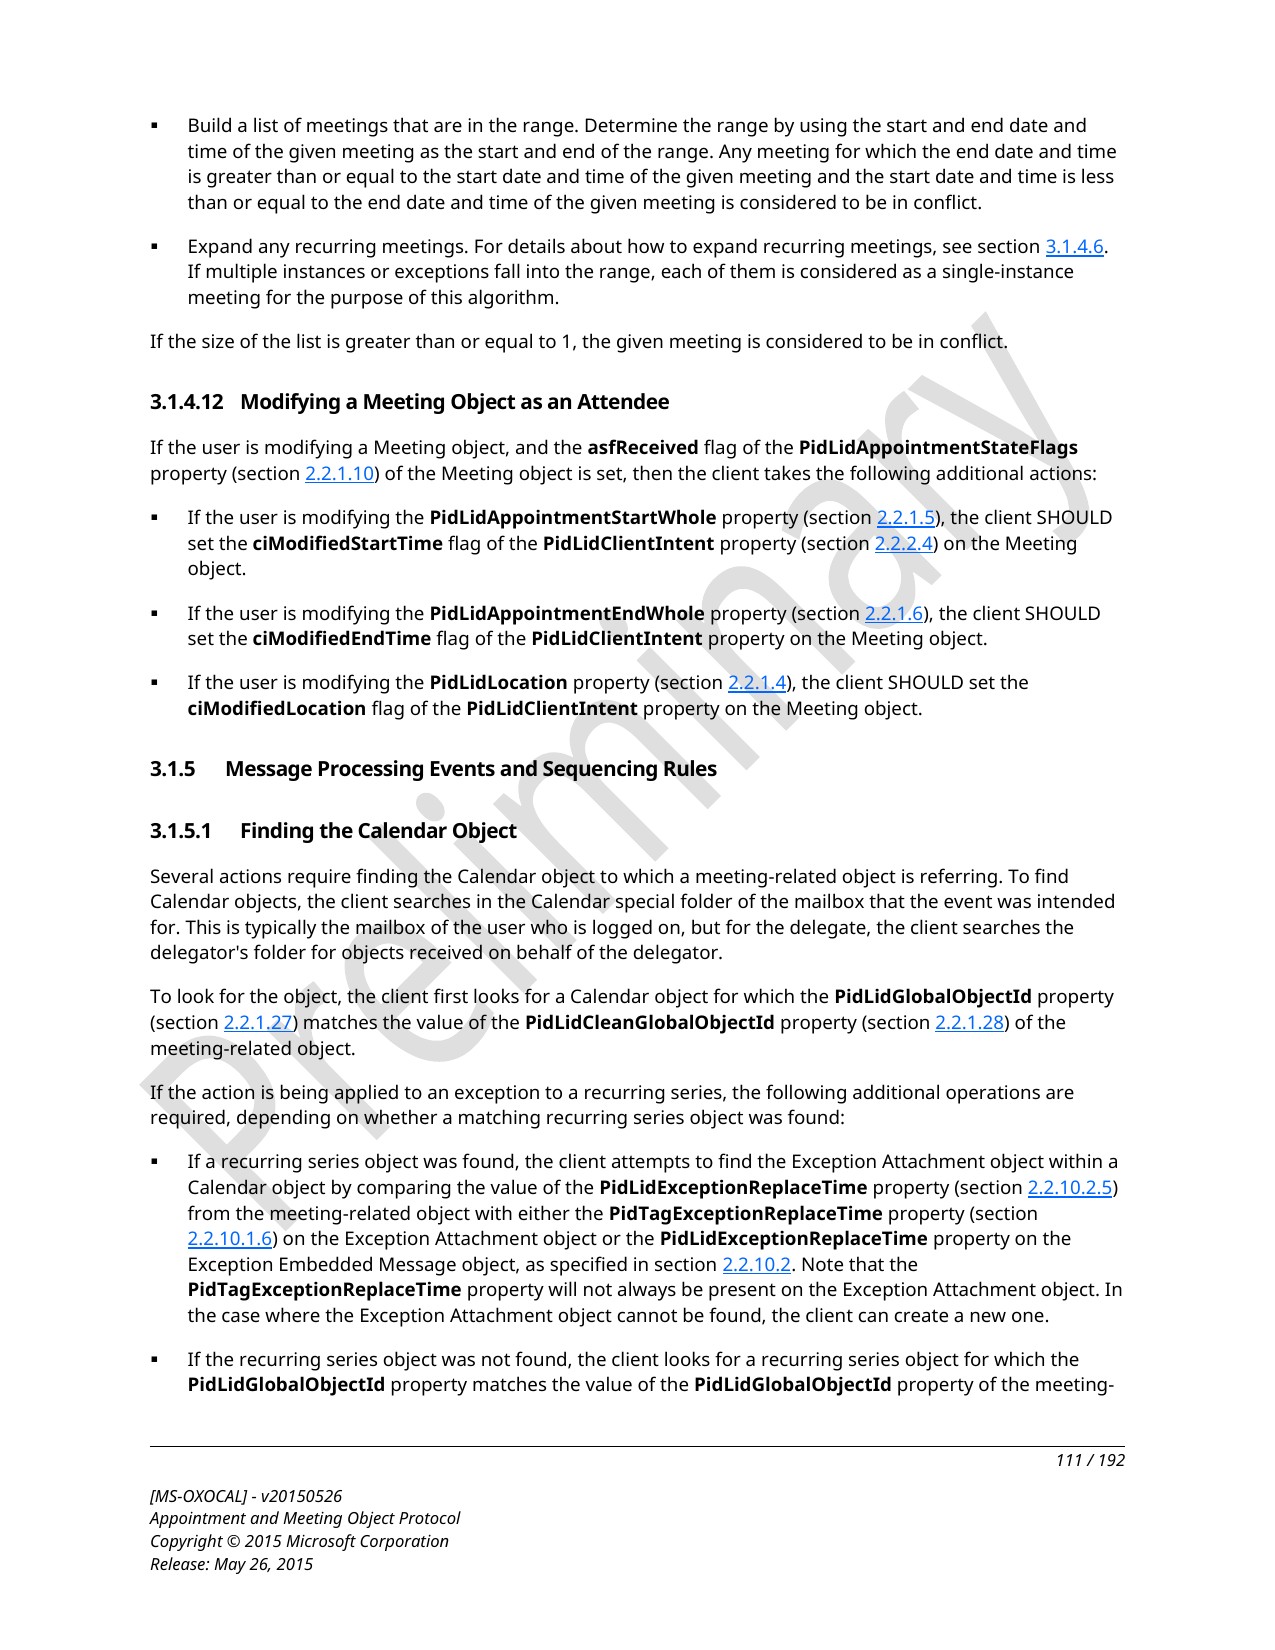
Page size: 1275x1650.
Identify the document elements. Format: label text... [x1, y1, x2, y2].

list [150, 1346, 1125, 1397]
text If the user is modifying a Meeting object, and the asfReceived flag of the PidLidAppointmentStateFlags property (section 2.2.1.10) of the Meeting object is set, then the client takes the following additional actions: [150, 435, 1125, 486]
list Expand any recurring meetings. For details about how to expand recurring meetings, see section 3.1.4.6. If multiple instances or exceptions fall into the range, each of them is considered as a single-instance meeting for the purpose of this algorithm. [150, 233, 1125, 310]
text If the size of the list is greater than or equal to 1, the given meeting is considered to be in conflict. [150, 329, 1125, 354]
list If the user is modifying the PidLidAppointmentEndWhole property (section 2.2.1.6), the client SHOULD set the ciModifiedEndTime flag of the PidLidClientIntent property on the Meeting object. [150, 600, 1125, 651]
list If a recurring series object was found, the client attempts to find the Exception Attachment object within a Calendar object by comparing the value of the PidLidExceptionReplaceTime property (section 2.2.10.2.5) from the meeting-related object with either the PidTagExceptionReplaceTime property (section 2.2.10.1.6) on the Exception Attachment object or the PidLidExceptionReplaceTime property on the Exception Embedded Message object, as specified in section 2.2.10.2. Note that the PidTagExceptionReplaceTime property will not always be present on the Exception Attachment object. In the case where the Exception Attachment object cannot be found, the client can create a new one. [150, 1149, 1125, 1327]
subtitle Finding the Calendar Object [150, 816, 1125, 844]
list If the user is modifying the PidLidLocation property (section 2.2.1.4), the client SHOULD set the ciModifiedLocation flag of the PidLidClientIntent property on the Meeting object. [150, 669, 1125, 721]
subtitle Message Processing Events and Sequencing Rules [150, 754, 1125, 782]
text To look for the object, the client first looks for a Calendar object for which the PidLidGlobalObjectId property (section 2.2.1.27) matches the value of the PidLidCleanGlobalObjectId property (section 2.2.1.28) of the meeting-related object. [150, 984, 1125, 1060]
text If the action is being applied to an exception to a recurring series, the following additional operations are required, depending on whether a matching recurring series object was found: [150, 1079, 1125, 1130]
subtitle Modifying a Meeting Object as an Attendee [150, 387, 1125, 416]
text Several actions require finding the Calendar object to which a meeting-related object is referring. To find Calendar objects, the client searches in the Calendar special folder of the mailbox that the event was intended for. This is typically the mailbox of the user who is logged on, but for the delegate, the client searches the delegator's folder for objects received on behalf of the delegator. [150, 863, 1125, 965]
list If the user is modifying the PidLidAppointmentStartWhole property (section 2.2.1.5), the client SHOULD set the ciModifiedStartTime flag of the PidLidClientIntent property (section 2.2.2.4) on the Meeting object. [150, 504, 1125, 581]
list Build a list of meetings that are in the range. Determine the range by using the start and end date and time of the given meeting as the start and end of the range. Any meeting for which the end date and time is greater than or equal to the start date and time of the given meeting and the start date and time is less than or equal to the end date and time of the given meeting is considered to be in conflict. [150, 112, 1125, 214]
